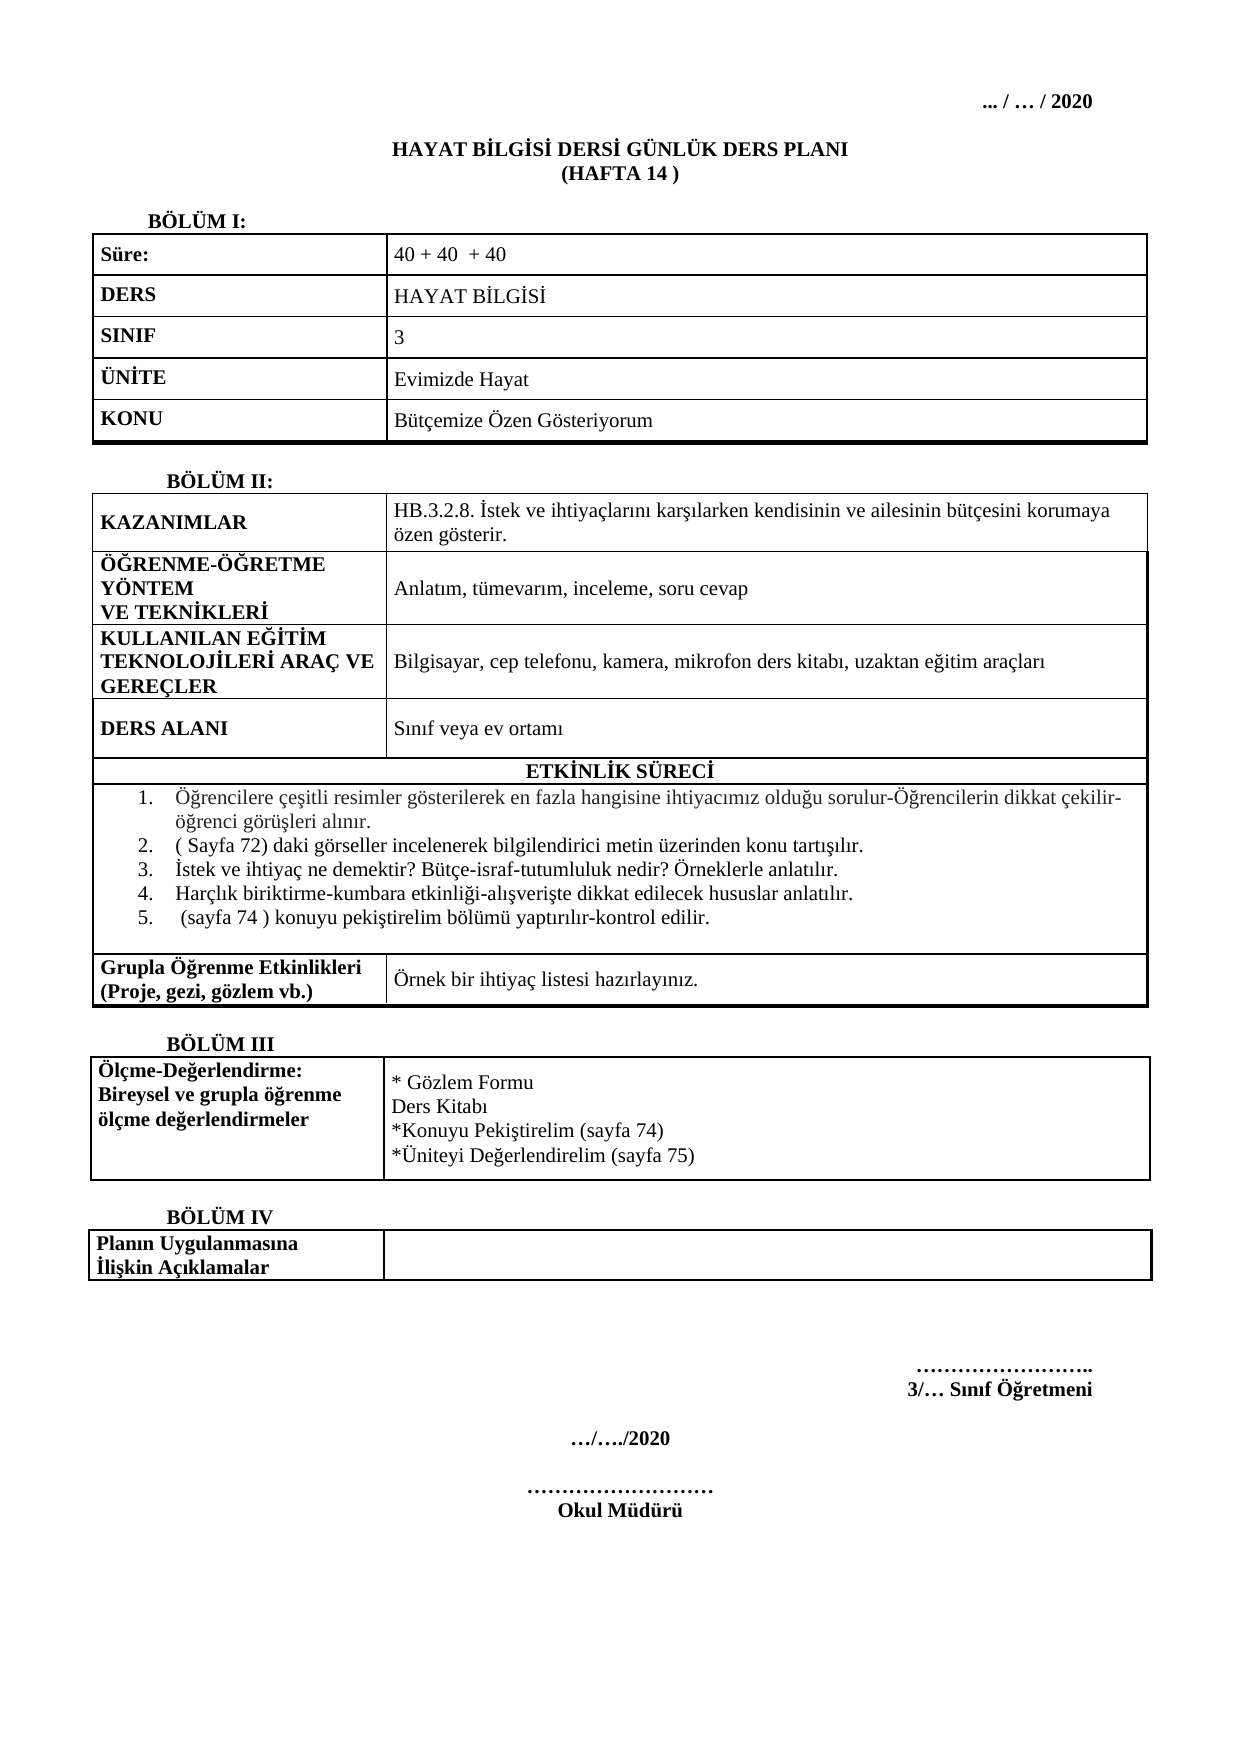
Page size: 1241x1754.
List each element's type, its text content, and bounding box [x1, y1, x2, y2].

table_cell KULLANILAN EĞİTİM TEKNOLOJİLERİ ARAÇ VE GEREÇLER [93, 625, 386, 698]
table_cell SINIF [94, 317, 386, 357]
text …/…./2020 [148, 1426, 1092, 1449]
table_cell Örnek bir ihtiyaç listesi hazırlayınız. [387, 955, 1146, 1003]
table_header Süre: [94, 235, 386, 274]
table_header HB.3.2.8. İstek ve ihtiyaçlarını karşılarken kendisinin ve ailesinin bütçesini korumaya özen gösterir. [387, 494, 1147, 551]
text ……………………… [148, 1474, 1092, 1498]
text 3/… Sınıf Öğretmeni [148, 1377, 1092, 1401]
table_header Planın Uygulanmasına İlişkin Açıklamalar [90, 1231, 383, 1279]
text (HAFTA 14 ) [148, 161, 1092, 185]
table_cell Anlatım, tümevarım, inceleme, soru cevap [387, 552, 1146, 624]
table_cell DERS ALANI [94, 699, 386, 757]
table_cell HAYAT BİLGİSİ [388, 276, 1146, 316]
table_header 40 + 40 + 40 [388, 235, 1146, 274]
subtitle BÖLÜM III [148, 1032, 1092, 1056]
table_header KAZANIMLAR [93, 494, 386, 551]
text ... / … / 2020 [148, 89, 1092, 113]
text BÖLÜM I: [148, 209, 1092, 233]
table_cell Evimizde Hayat [388, 359, 1146, 398]
table_cell 3 [388, 317, 1146, 357]
table_cell Bilgisayar, cep telefonu, kamera, mikrofon ders kitabı, uzaktan eğitim araçları [387, 625, 1146, 698]
table_header * Gözlem Formu Ders Kitabı *Konuyu Pekiştirelim (sayfa 74) *Üniteyi Değerlendirelim (sayfa 75) [385, 1058, 1149, 1179]
table_cell ETKİNLİK SÜRECİ [94, 759, 1146, 783]
table_cell Bütçemize Özen Gösteriyorum [388, 400, 1146, 440]
table_cell ÜNİTE [94, 359, 386, 398]
text Okul Müdürü [148, 1498, 1092, 1522]
table_header [385, 1231, 1150, 1279]
table_cell Sınıf veya ev ortamı [387, 699, 1146, 757]
table_cell Grupla Öğrenme Etkinlikleri (Proje, gezi, gözlem vb.) [94, 955, 386, 1003]
table_cell Öğrencilere çeşitli resimler gösterilerek en fazla hangisine ihtiyacımız olduğu sorulur-Öğrencilerin dikkat çekilir-öğrenci görüşleri alınır. ( Sayfa 72) daki görseller incelenerek bilgilendirici metin üzerinden konu tartışılır. İstek ve ihtiyaç ne demektir? Bütçe-israf-tutumluluk nedir? Örneklerle anlatılır. Harçlık biriktirme-kumbara etkinliği-alışverişte dikkat edilecek hususlar anlatılır. (sayfa 74 ) konuyu pekiştirelim bölümü yaptırılır-kontrol edilir. [94, 785, 1146, 953]
table_cell ÖĞRENME-ÖĞRETME YÖNTEM VE TEKNİKLERİ [93, 552, 386, 624]
table_header Ölçme-Değerlendirme: Bireysel ve grupla öğrenme ölçme değerlendirmeler [92, 1058, 383, 1179]
table_cell DERS [94, 276, 386, 316]
text …………………….. [148, 1353, 1092, 1377]
text HAYAT BİLGİSİ DERSİ GÜNLÜK DERS PLANI [148, 137, 1092, 161]
table_cell KONU [94, 400, 386, 440]
subtitle BÖLÜM IV [148, 1205, 1092, 1229]
text BÖLÜM II: [148, 468, 1092, 493]
